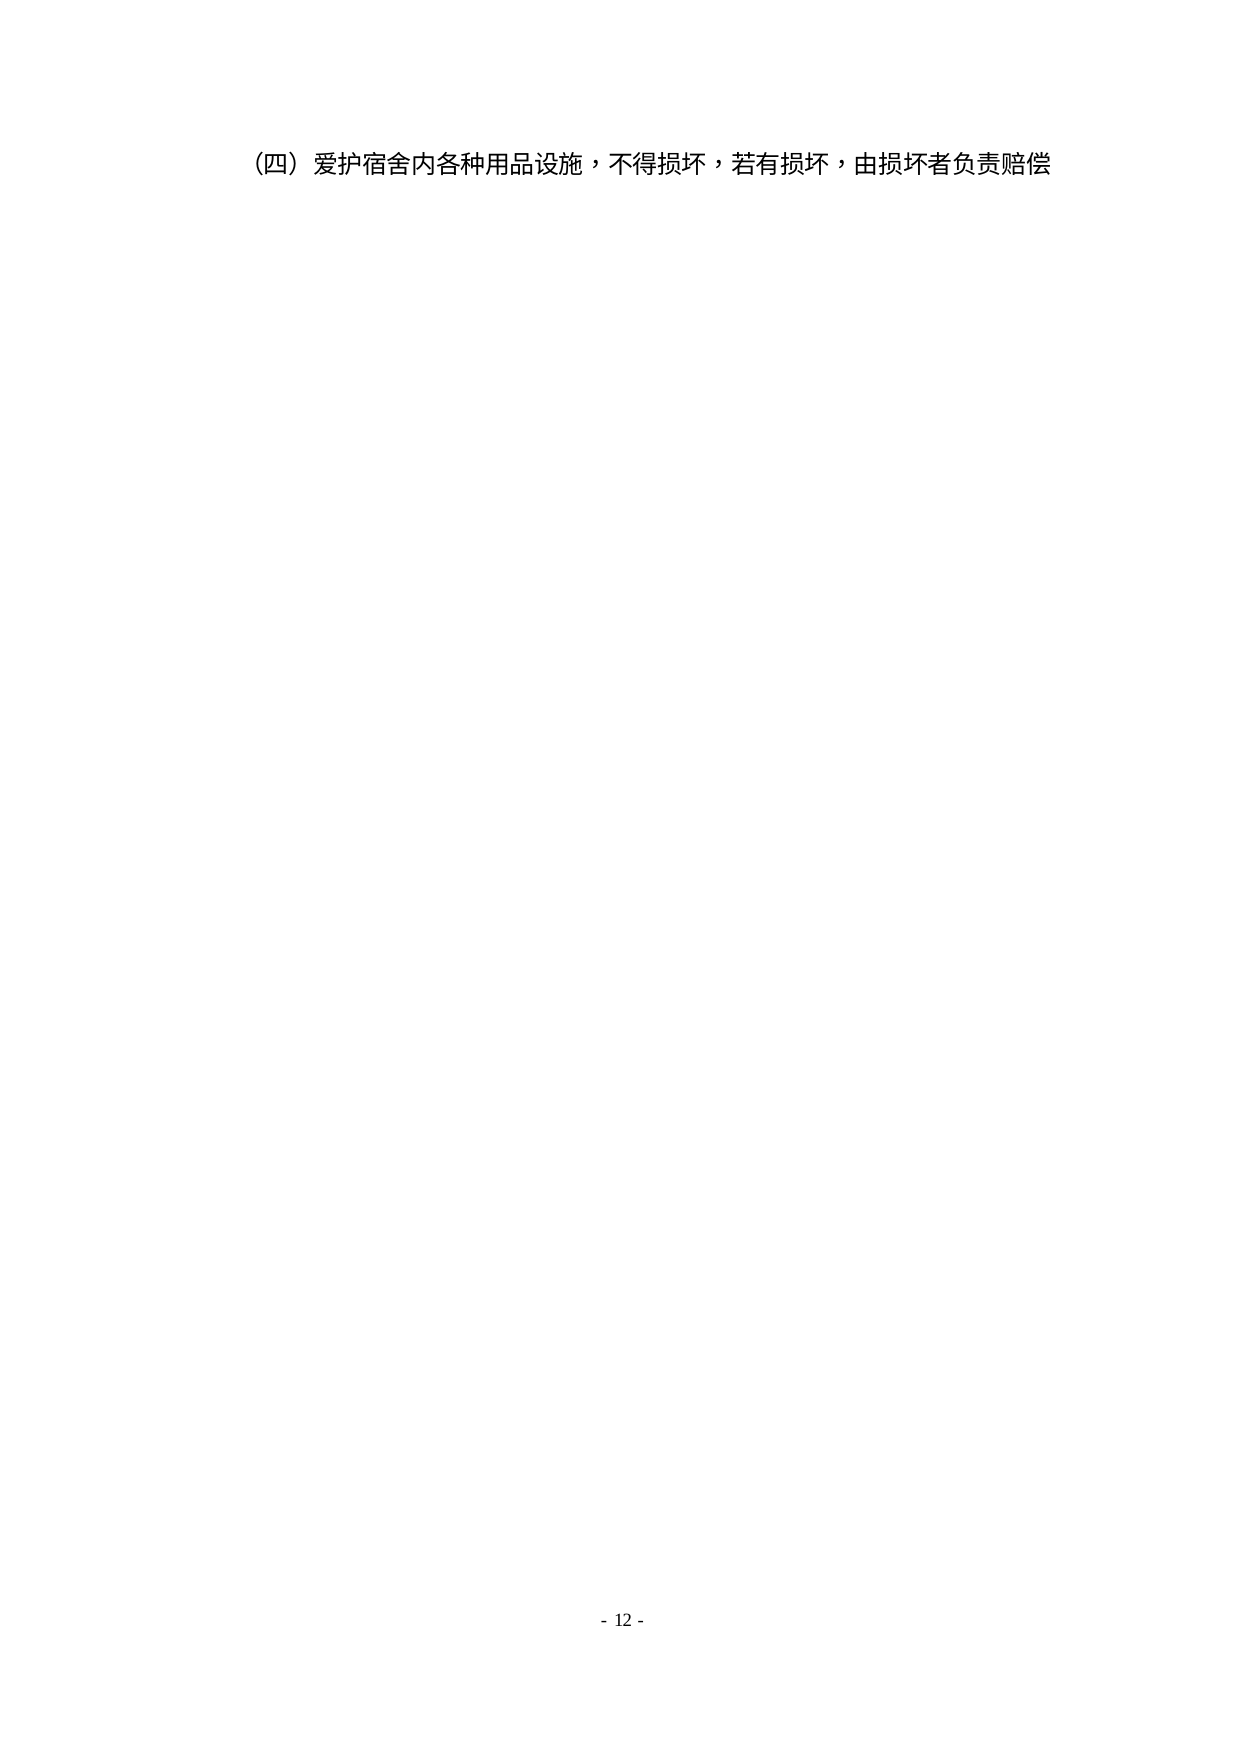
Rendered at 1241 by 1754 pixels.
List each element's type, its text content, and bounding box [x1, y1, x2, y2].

text （四）爱护宿舍内各种用品设施，不得损坏，若有损坏，由损坏者负责赔偿 [239, 149, 1062, 180]
